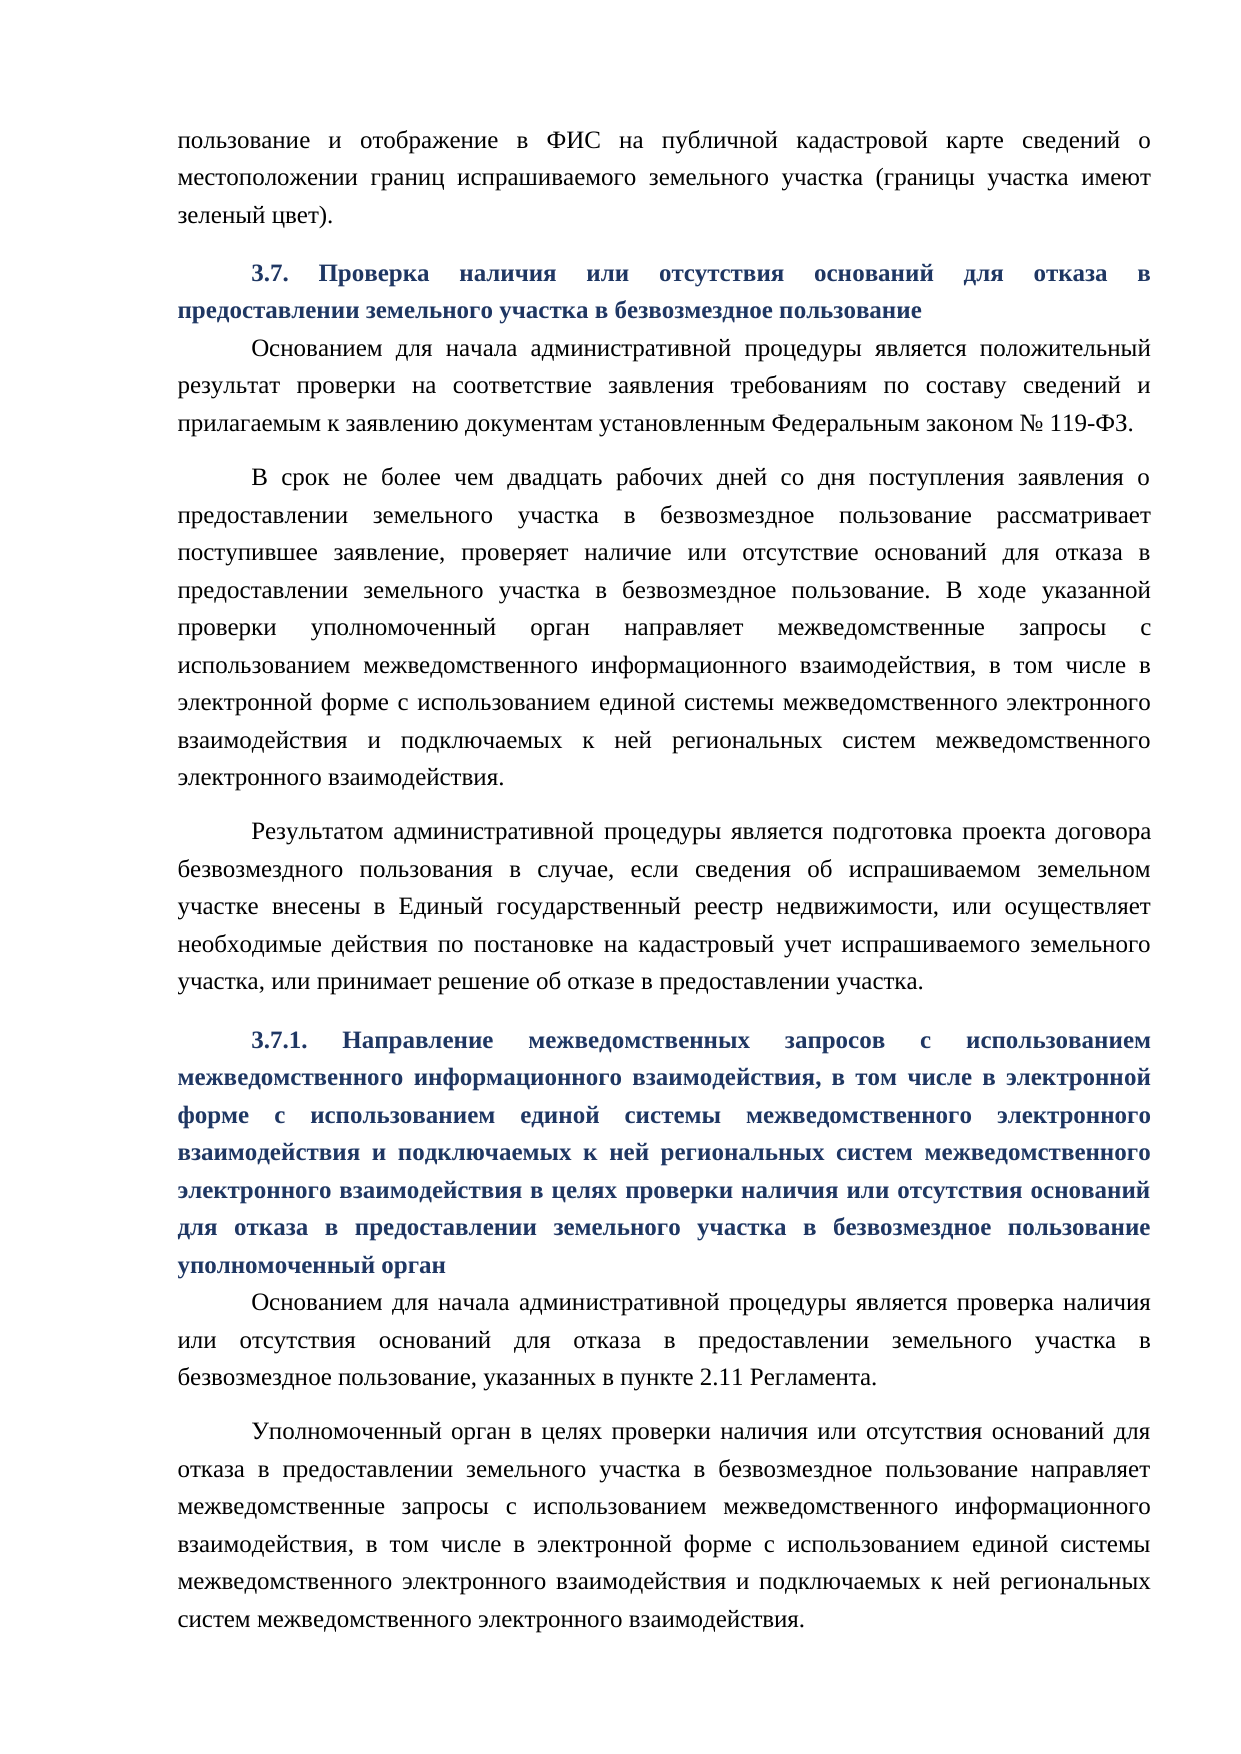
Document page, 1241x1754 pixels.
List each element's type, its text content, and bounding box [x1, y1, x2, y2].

text В срок не более чем двадцать рабочих дней со дня поступления заявления о предоставлении земельного участка в безвозмездное пользование рассматривает поступившее заявление, проверяет наличие или отсутствие оснований для отказа в предоставлении земельного участка в безвозмездное пользование. В ходе указанной проверки уполномоченный орган направляет межведомственные запросы с использованием межведомственного информационного взаимодействия, в том числе в электронной форме с использованием единой системы межведомственного электронного взаимодействия и подключаемых к ней региональных систем межведомственного электронного взаимодействия. [177, 456, 1152, 793]
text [177, 118, 1152, 231]
subtitle 3.7. Проверка наличия или отсутствия оснований для отказа в предоставлении земельного участка в безвозмездное пользование [177, 251, 1152, 326]
text Уполномоченный орган в целях проверки наличия или отсутствия оснований для отказа в предоставлении земельного участка в безвозмездное пользование направляет межведомственные запросы с использованием межведомственного информационного взаимодействия, в том числе в электронной форме с использованием единой системы межведомственного электронного взаимодействия и подключаемых к ней региональных систем межведомственного электронного взаимодействия. [177, 1410, 1152, 1635]
text Основанием для начала административной процедуры является проверка наличия или отсутствия оснований для отказа в предоставлении земельного участка в безвозмездное пользование, указанных в пункте 2.11 Регламента. [177, 1281, 1152, 1393]
subtitle 3.7.1. Направление межведомственных запросов с использованием межведомственного информационного взаимодействия, в том числе в электронной форме с использованием единой системы межведомственного электронного взаимодействия и подключаемых к ней региональных систем межведомственного электронного взаимодействия в целях проверки наличия или отсутствия оснований для отказа в предоставлении земельного участка в безвозмездное пользование уполномоченный орган [177, 1018, 1152, 1281]
text Основанием для начала административной процедуры является положительный результат проверки на соответствие заявления требованиям по составу сведений и прилагаемым к заявлению документам установленным Федеральным законом № 119-ФЗ. [177, 326, 1152, 439]
text Результатом административной процедуры является подготовка проекта договора безвозмездного пользования в случае, если сведения об испрашиваемом земельном участке внесены в Единый государственный реестр недвижимости, или осуществляет необходимые действия по постановке на кадастровый учет испрашиваемого земельного участка, или принимает решение об отказе в предоставлении участка. [177, 810, 1152, 997]
